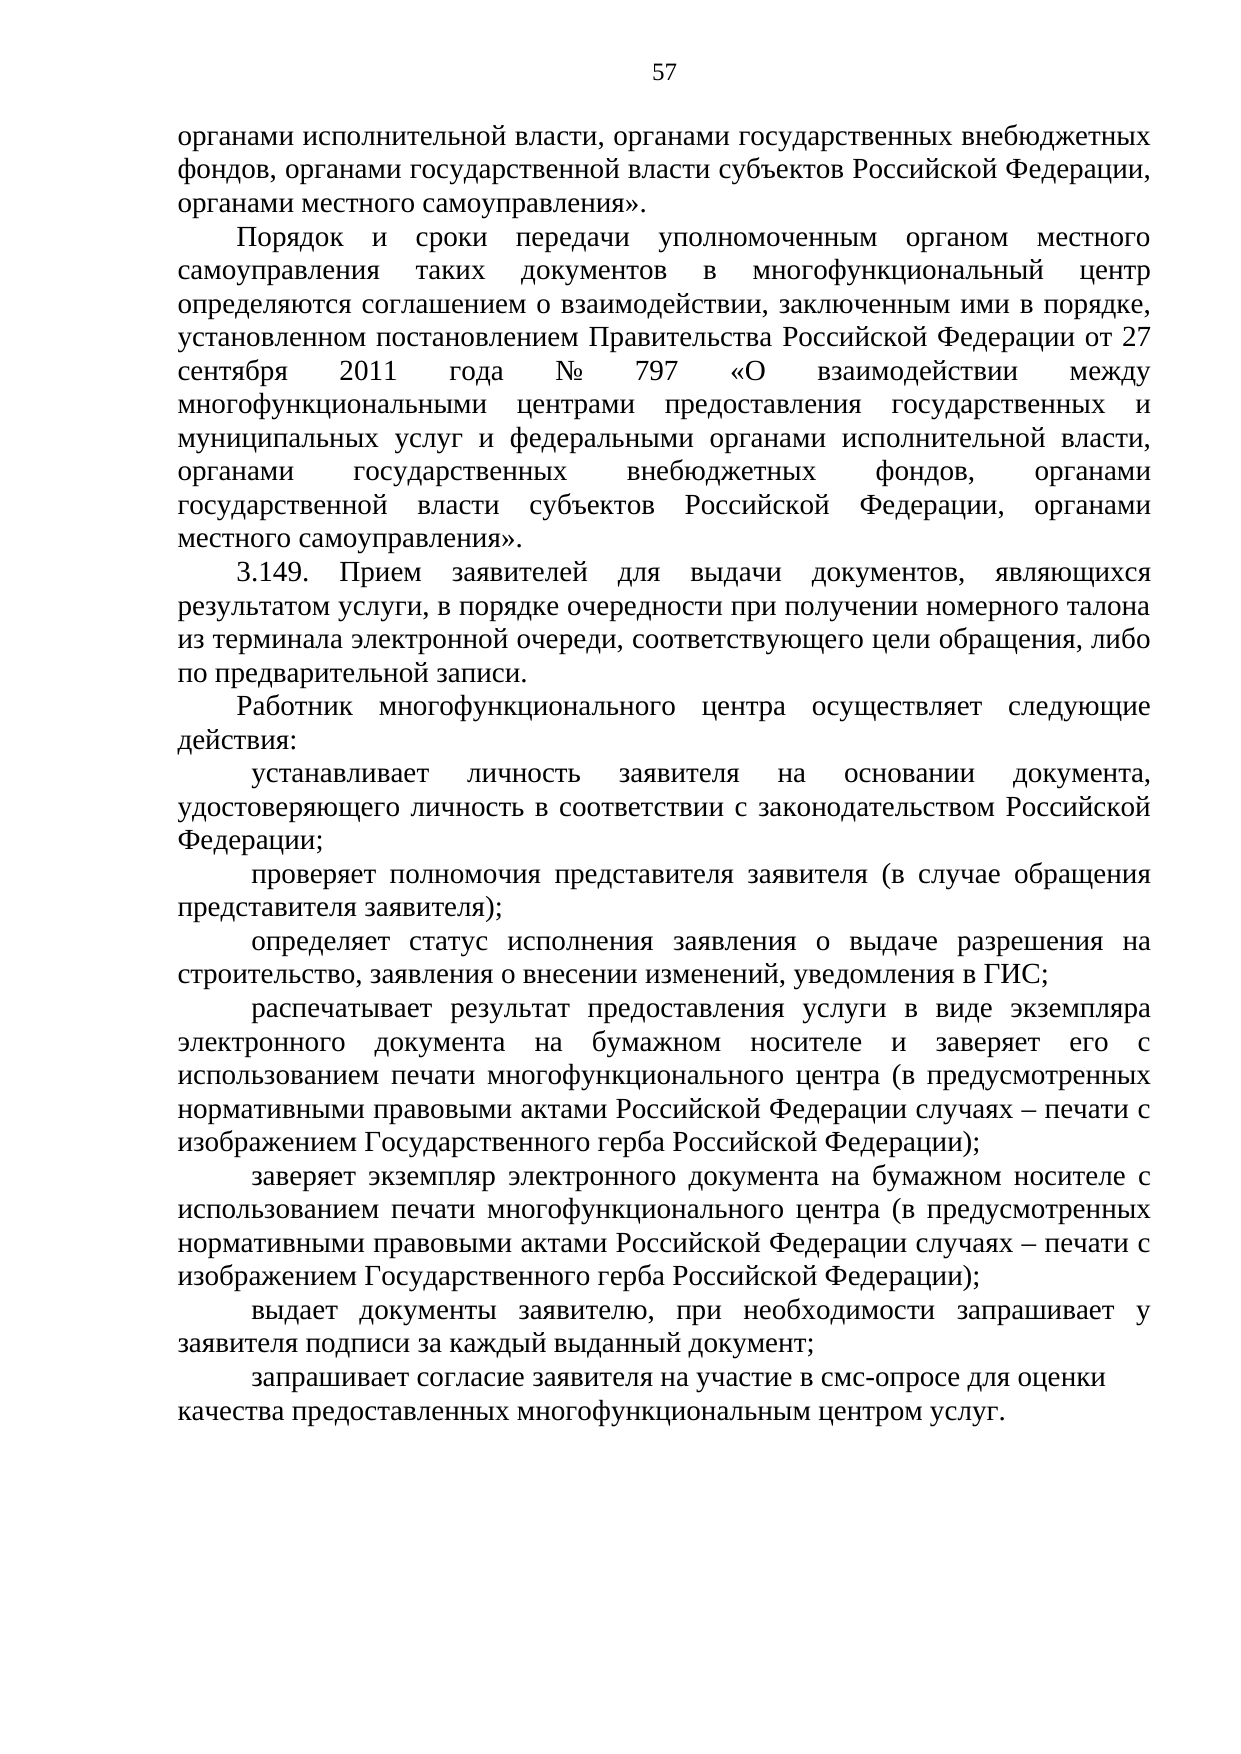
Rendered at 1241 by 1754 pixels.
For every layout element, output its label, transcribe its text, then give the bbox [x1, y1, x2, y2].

text Порядок и сроки передачи уполномоченным органом местного самоуправления таких документов в многофункциональный центр определяются соглашением о взаимодействии, заключенным ими в порядке, установленном постановлением Правительства Российской Федерации от 27 сентября 2011 года № 797 «О взаимодействии между многофункциональными центрами предоставления государственных и муниципальных услуг и федеральными органами исполнительной власти, органами государственных внебюджетных фондов, органами государственной власти субъектов Российской Федерации, органами местного самоуправления». [177, 219, 1152, 554]
text 3.149. Прием заявителей для выдачи документов, являющихся результатом услуги, в порядке очередности при получении номерного талона из терминала электронной очереди, соответствующего цели обращения, либо по предварительной записи. [177, 554, 1152, 688]
text Работник многофункционального центра осуществляет следующие действия: [177, 688, 1152, 755]
text распечатывает результат предоставления услуги в виде экземпляра электронного документа на бумажном носителе и заверяет его с использованием печати многофункционального центра (в предусмотренных нормативными правовыми актами Российской Федерации случаях – печати с изображением Государственного герба Российской Федерации); [177, 990, 1152, 1158]
text запрашивает согласие заявителя на участие в смс-опросе для оценки качества предоставленных многофункциональным центром услуг. [177, 1359, 1152, 1426]
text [177, 118, 1152, 219]
text устанавливает личность заявителя на основании документа, удостоверяющего личность в соответствии с законодательством Российской Федерации; [177, 755, 1152, 856]
text выдает документы заявителю, при необходимости запрашивает у заявителя подписи за каждый выданный документ; [177, 1292, 1152, 1359]
text определяет статус исполнения заявления о выдаче разрешения на строительство, заявления о внесении изменений, уведомления в ГИС; [177, 923, 1152, 990]
text заверяет экземпляр электронного документа на бумажном носителе с использованием печати многофункционального центра (в предусмотренных нормативными правовыми актами Российской Федерации случаях – печати с изображением Государственного герба Российской Федерации); [177, 1158, 1152, 1292]
text проверяет полномочия представителя заявителя (в случае обращения представителя заявителя); [177, 856, 1152, 923]
